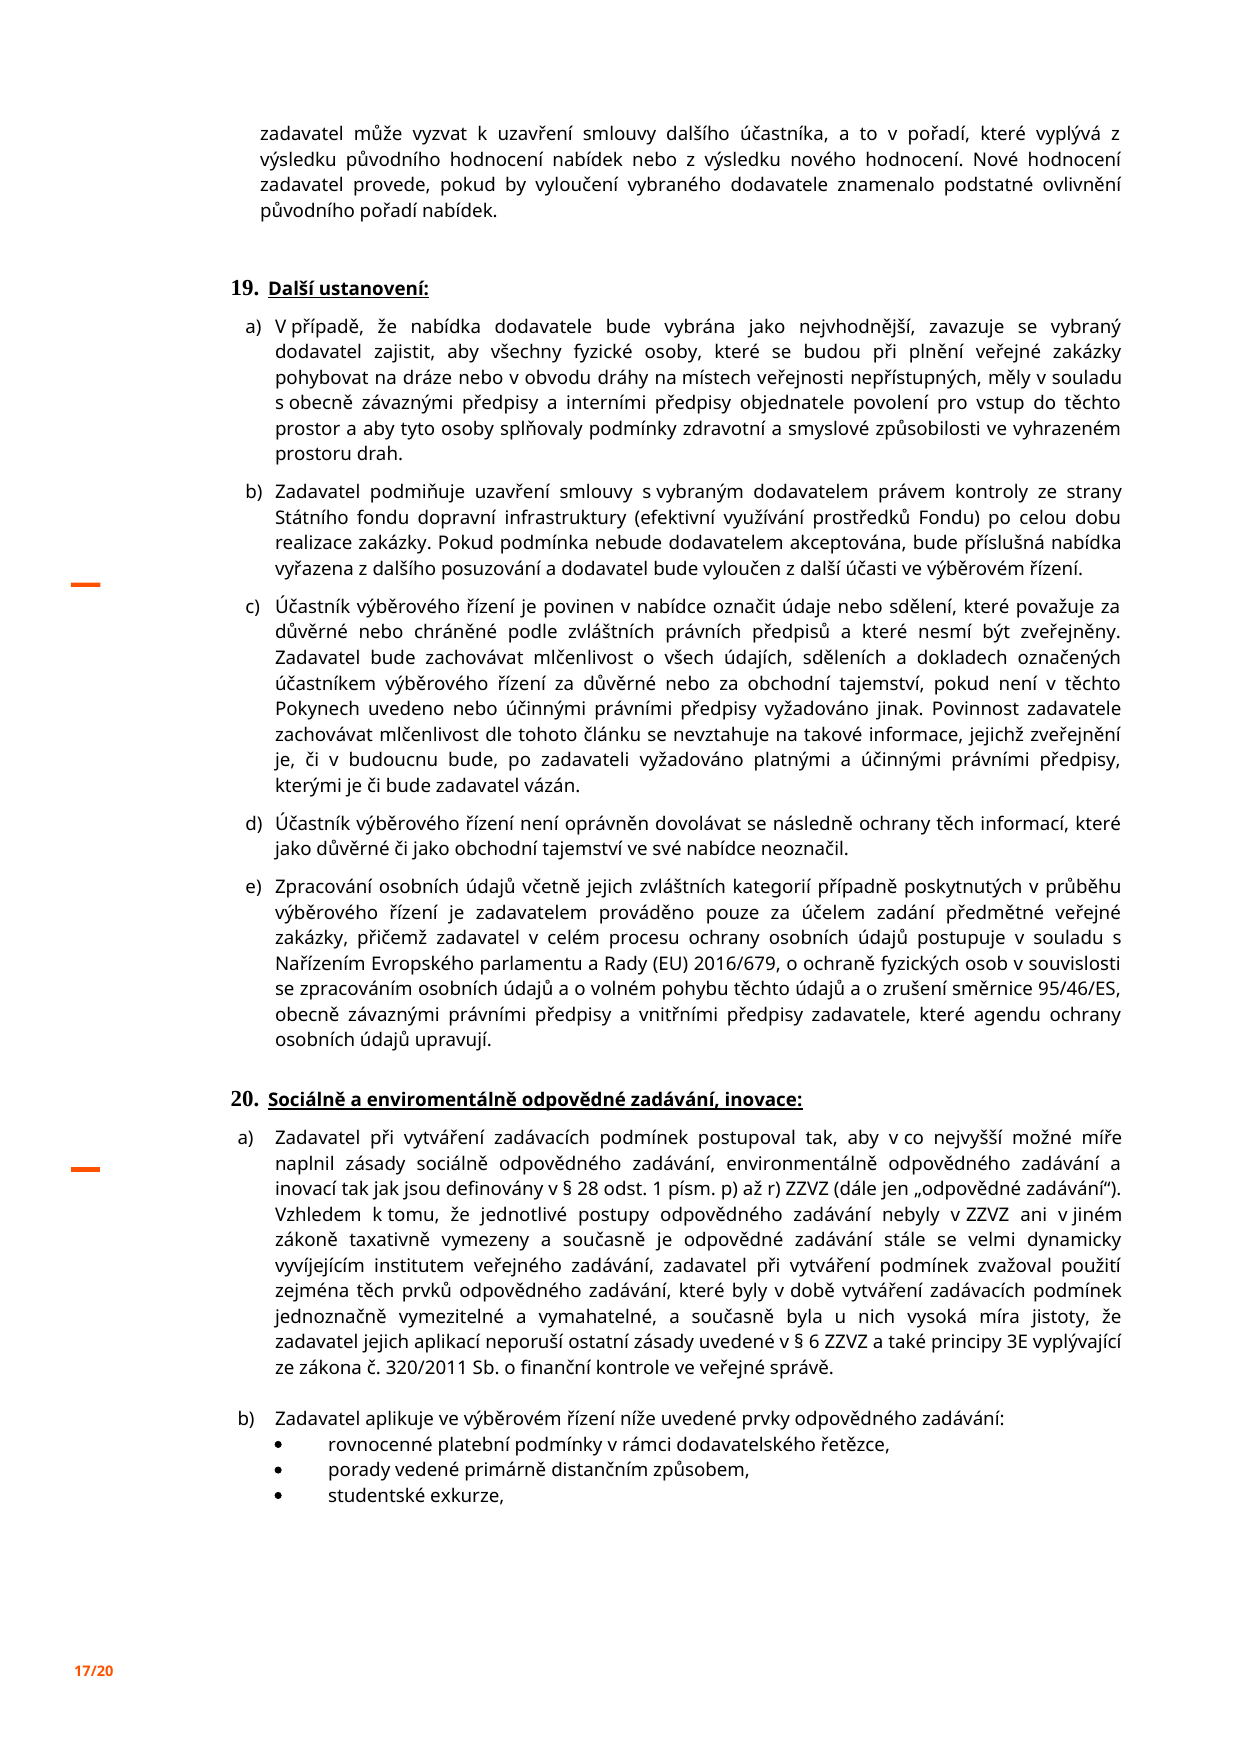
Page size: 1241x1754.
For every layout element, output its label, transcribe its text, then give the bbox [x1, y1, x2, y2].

list Účastník výběrového řízení je povinen v nabídce označit údaje nebo sdělení, které považuje za důvěrné nebo chráněné podle zvláštních právních předpisů a které nesmí být zveřejněny. Zadavatel bude zachovávat mlčenlivost o všech údajích, sděleních a dokladech označených účastníkem výběrového řízení za důvěrné nebo za obchodní tajemství, pokud není v těchto Pokynech uvedeno nebo účinnými právními předpisy vyžadováno jinak. Povinnost zadavatele zachovávat mlčenlivost dle tohoto článku se nevztahuje na takové informace, jejichž zveřejnění je, či v budoucnu bude, po zadavateli vyžadováno platnými a účinnými právními předpisy, kterými je či bude zadavatel vázán. [245, 593, 1122, 797]
text rovnocenné platební podmínky v rámci dodavatelského řetězce, [275, 1431, 1122, 1456]
list Zadavatel při vytváření zadávacích podmínek postupoval tak, aby v co nejvyšší možné míře naplnil zásady sociálně odpovědného zadávání, environmentálně odpovědného zadávání a inovací tak jak jsou definovány v § 28 odst. 1 písm. p) až r) ZZVZ (dále jen „odpovědné zadávání“). Vzhledem k tomu, že jednotlivé postupy odpovědného zadávání nebyly v ZZVZ ani v jiném zákoně taxativně vymezeny a současně je odpovědné zadávání stále se velmi dynamicky vyvíjejícím institutem veřejného zadávání, zadavatel při vytváření podmínek zvažoval použití zejména těch prvků odpovědného zadávání, které byly v době vytváření zadávacích podmínek jednoznačně vymezitelné a vymahatelné, a současně byla u nich vysoká míra jistoty, že zadavatel jejich aplikací neporuší ostatní zásady uvedené v § 6 ZZVZ a také principy 3E vyplývající ze zákona č. 320/2011 Sb. o finanční kontrole ve veřejné správě. [237, 1125, 1122, 1380]
list Zpracování osobních údajů včetně jejich zvláštních kategorií případně poskytnutých v průběhu výběrového řízení je zadavatelem prováděno pouze za účelem zadání předmětné veřejné zakázky, přičemž zadavatel v celém procesu ochrany osobních údajů postupuje v souladu s Nařízením Evropského parlamentu a Rady (EU) 2016/679, o ochraně fyzických osob v souvislosti se zpracováním osobních údajů a o volném pohybu těchto údajů a o zrušení směrnice 95/46/ES, obecně závaznými právními předpisy a vnitřními předpisy zadavatele, které agendu ochrany osobních údajů upravují. [245, 873, 1122, 1052]
list Zadavatel podmiňuje uzavření smlouvy s vybraným dodavatelem právem kontroly ze strany Státního fondu dopravní infrastruktury (efektivní využívání prostředků Fondu) po celou dobu realizace zakázky. Pokud podmínka nebude dodavatelem akceptována, bude příslušná nabídka vyřazena z dalšího posuzování a dodavatel bude vyloučen z další účasti ve výběrovém řízení. [245, 479, 1122, 581]
list V případě, že nabídka dodavatele bude vybrána jako nejvhodnější, zavazuje se vybraný dodavatel zajistit, aby všechny fyzické osoby, které se budou při plnění veřejné zakázky pohybovat na dráze nebo v obvodu dráhy na místech veřejnosti nepřístupných, měly v souladu s obecně závaznými předpisy a interními předpisy objednatele povolení pro vstup do těchto prostor a aby tyto osoby splňovaly podmínky zdravotní a smyslové způsobilosti ve vyhrazeném prostoru drah. [245, 313, 1122, 466]
text studentské exkurze, [275, 1482, 1122, 1507]
list Účastník výběrového řízení není oprávněn dovolávat se následně ochrany těch informací, které jako důvěrné či jako obchodní tajemství ve své nabídce neoznačil. [245, 810, 1122, 861]
list Sociálně a enviromentálně odpovědné zadávání, inovace: [230, 1085, 1122, 1112]
text porady vedené primárně distančním způsobem, [275, 1456, 1122, 1482]
list Další ustanovení: [230, 274, 1122, 301]
list Zadavatel aplikuje ve výběrovém řízení níže uvedené prvky odpovědného zadávání: [237, 1405, 1122, 1431]
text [260, 121, 1122, 223]
